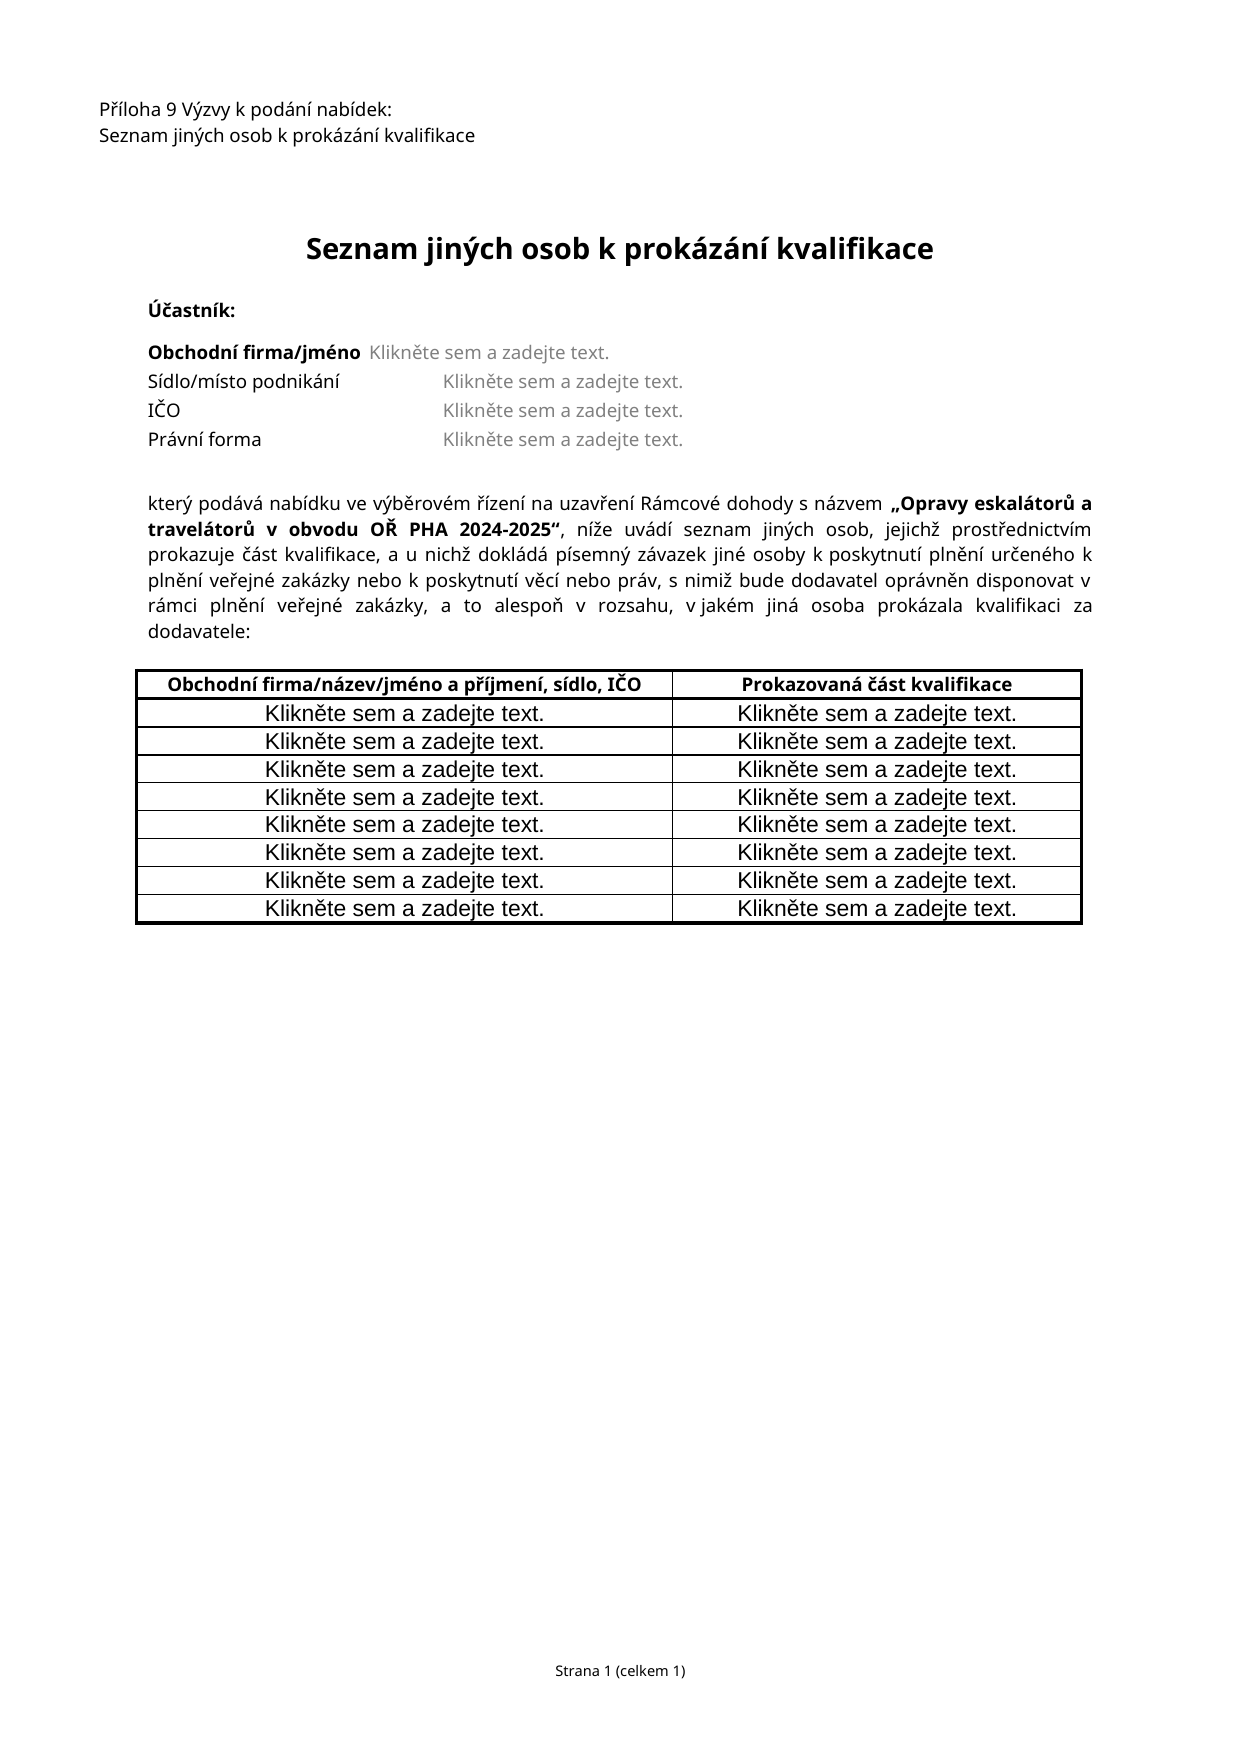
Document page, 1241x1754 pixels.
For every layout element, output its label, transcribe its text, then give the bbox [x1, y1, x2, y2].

text IČO [148, 394, 1093, 423]
text Právní forma [148, 423, 1093, 452]
table_header Obchodní firma/název/jméno a příjmení, sídlo, IČO [138, 672, 672, 697]
table_header Prokazovaná část kvalifikace [673, 672, 1080, 697]
text Sídlo/místo podnikání [148, 365, 1093, 394]
title Seznam jiných osob k prokázání kvalifikace [148, 228, 1093, 268]
text Obchodní firma/jméno [148, 336, 1093, 365]
text který podává nabídku ve výběrovém řízení na uzavření Rámcové dohody s názvem „Opravy eskalátorů a travelátorů v obvodu OŘ PHA 2024-2025“, níže uvádí seznam jiných osob, jejichž prostřednictvím prokazuje část kvalifikace, a u nichž dokládá písemný závazek jiné osoby k poskytnutí plnění určeného k plnění veřejné zakázky nebo k poskytnutí věcí nebo práv, s nimiž bude dodavatel oprávněn disponovat v rámci plnění veřejné zakázky, a to alespoň v rozsahu, v jakém jiná osoba prokázala kvalifikaci za dodavatele: [148, 490, 1093, 643]
text Účastník: [148, 293, 1093, 324]
